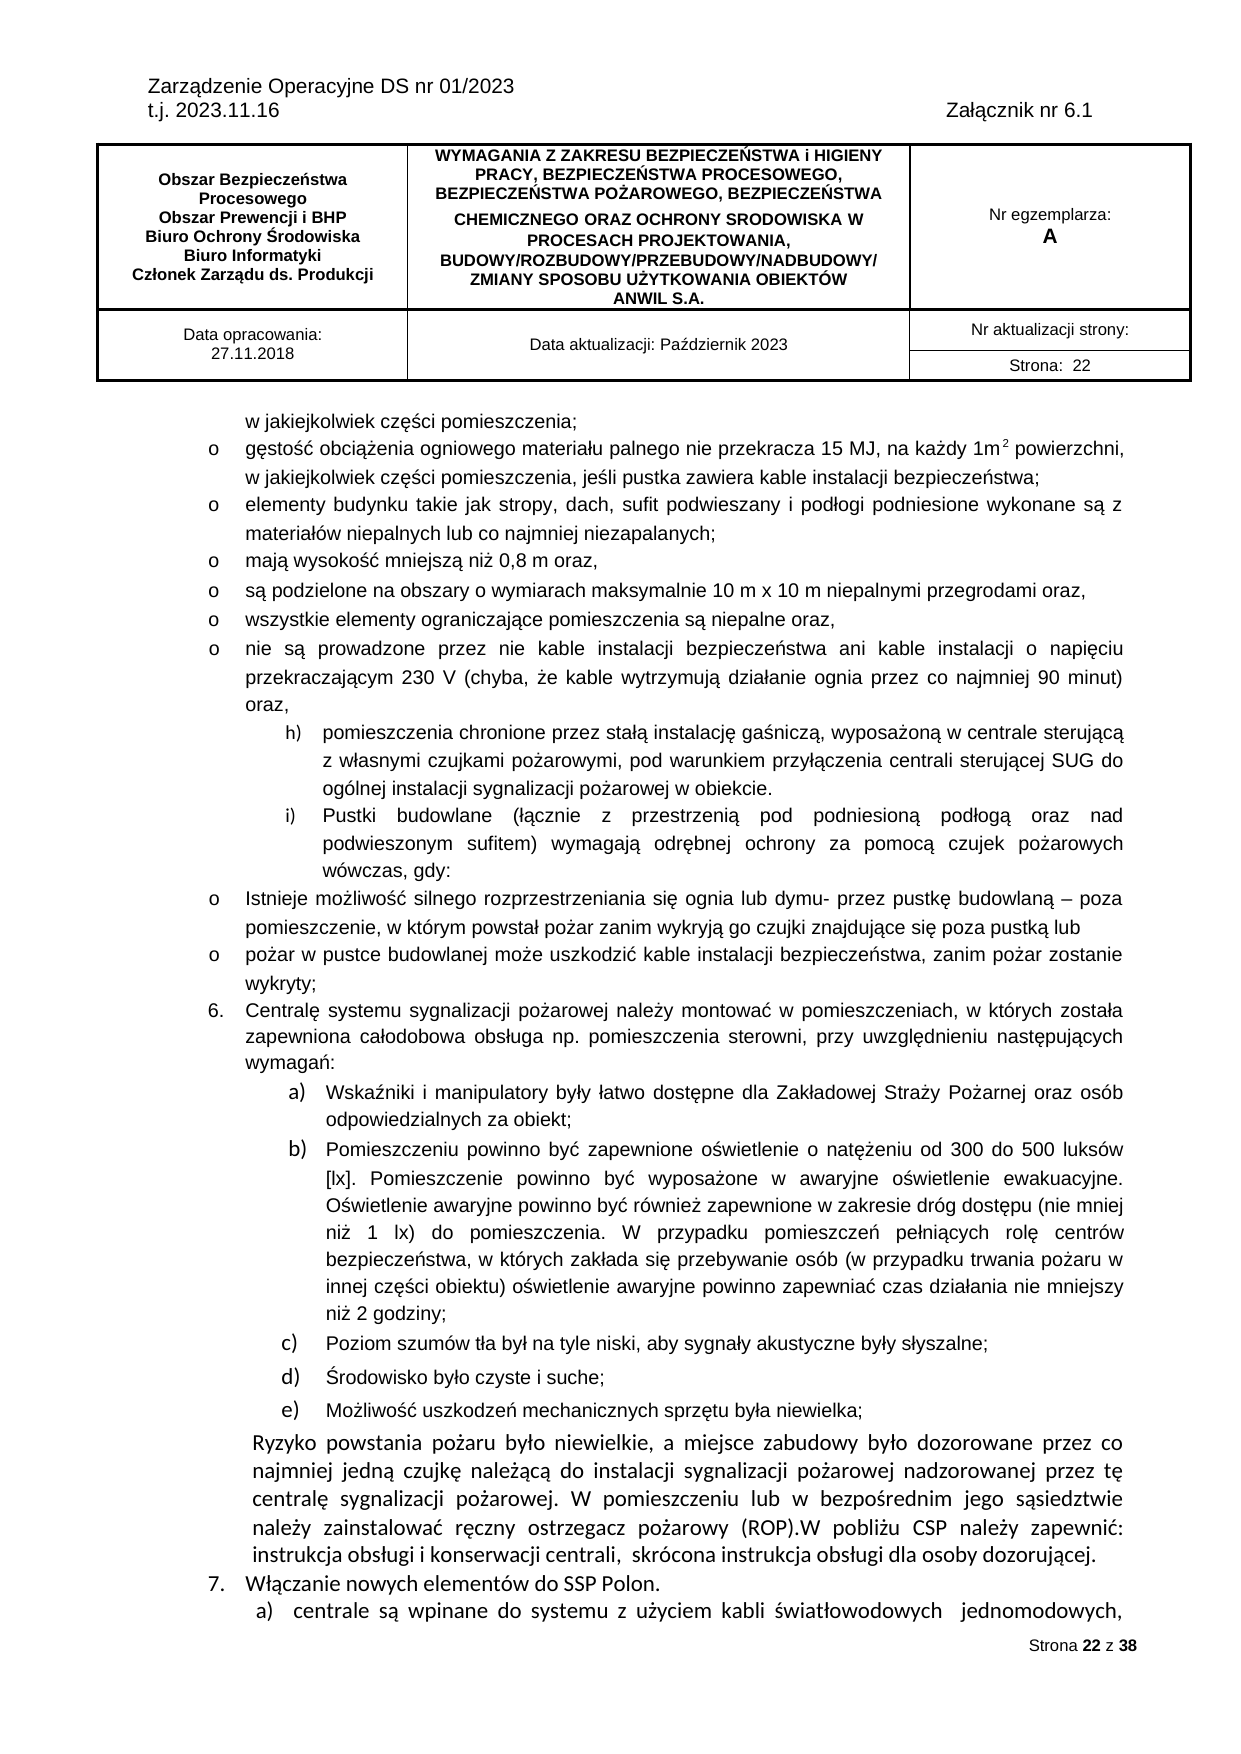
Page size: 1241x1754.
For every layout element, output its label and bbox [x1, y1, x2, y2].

table_cell [148, 410, 1099, 1625]
